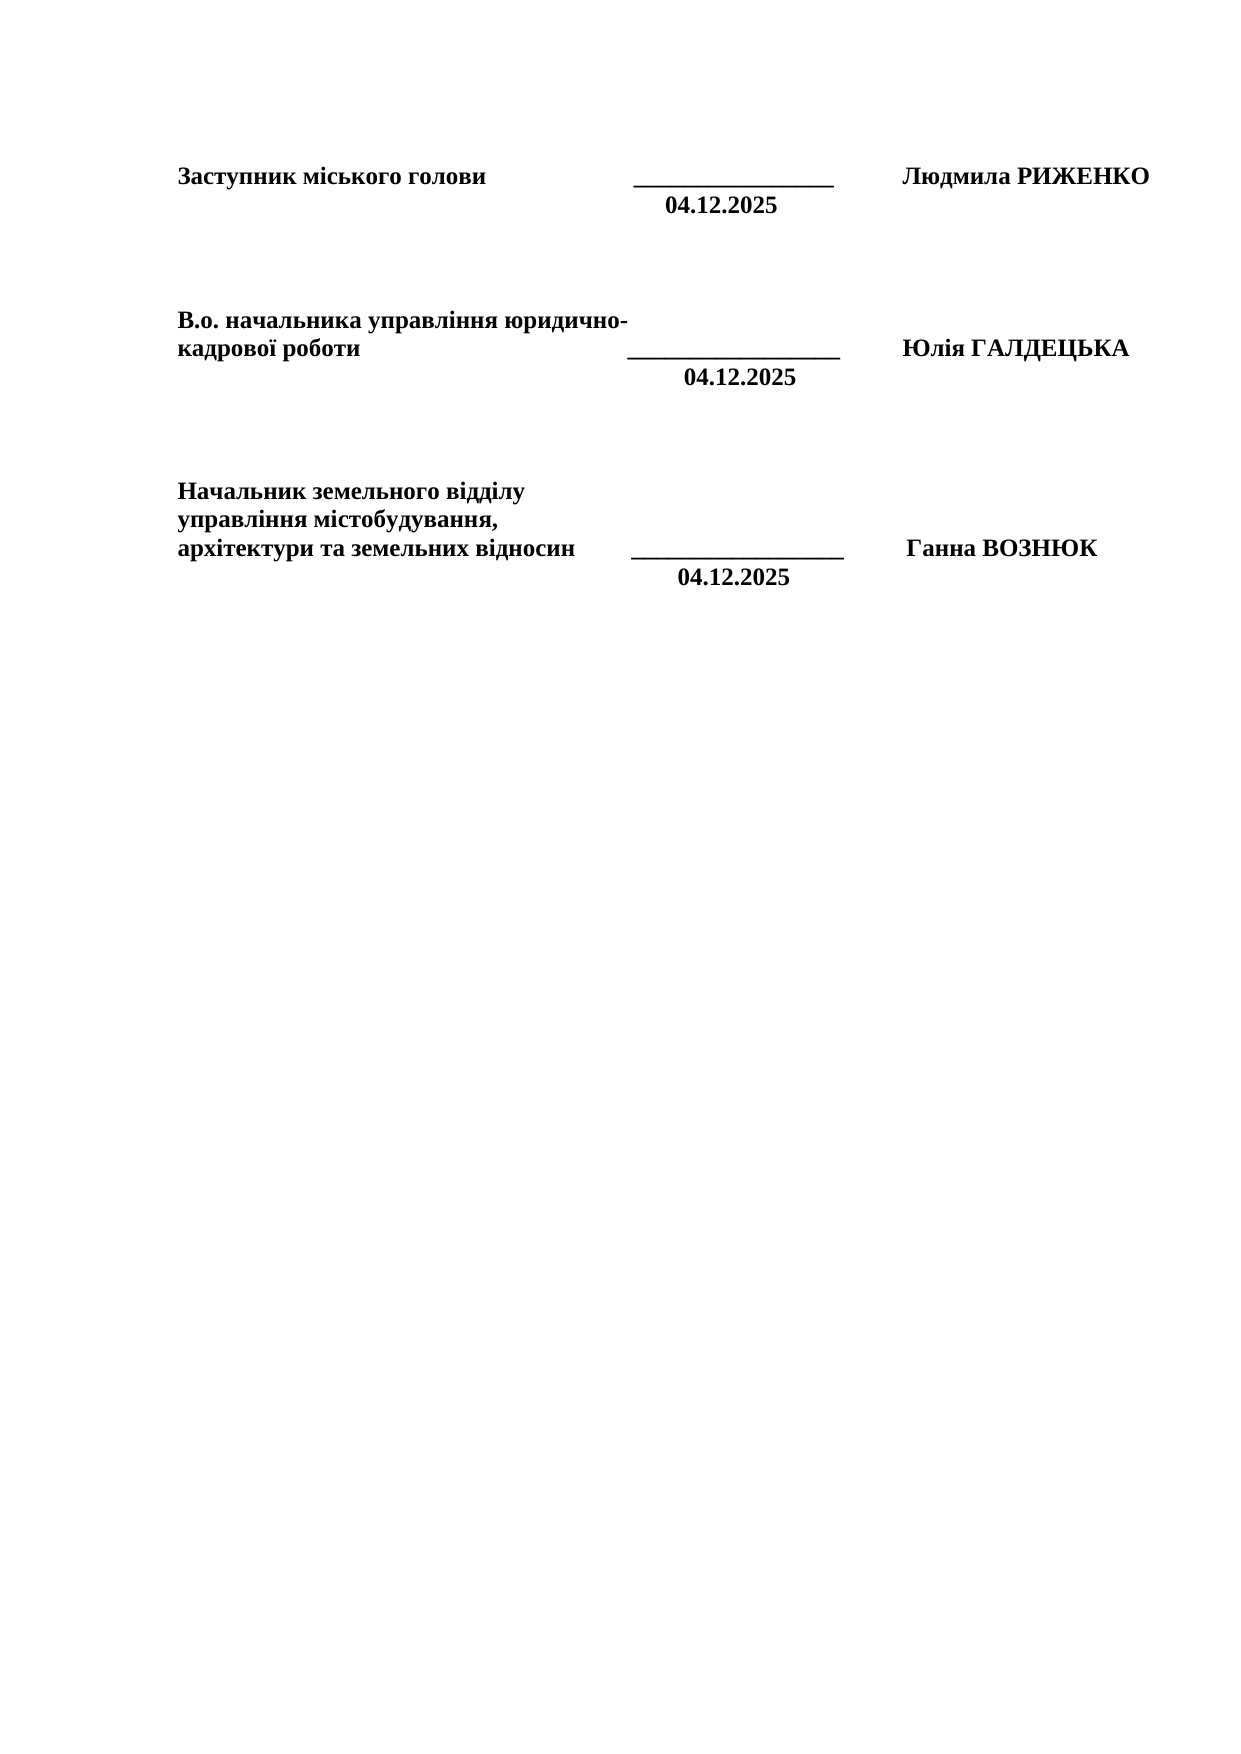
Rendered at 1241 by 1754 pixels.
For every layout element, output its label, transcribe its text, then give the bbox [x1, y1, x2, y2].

text управління містобудування, [177, 504, 1152, 533]
text архітектури та земельних відносин _________________ Ганна ВОЗНЮК [177, 533, 1152, 562]
text Заступник міського голови ________________ Людмила РИЖЕНКО [177, 161, 1152, 190]
text 04.12.2025 [177, 362, 1152, 447]
text Начальник земельного відділу [177, 476, 1152, 504]
text В.о. начальника управління юридично- [177, 276, 1152, 333]
text 04.12.2025 [177, 562, 1152, 591]
text 04.12.2025 [177, 190, 1152, 218]
text кадрової роботи _________________ Юлія ГАЛДЕЦЬКА [177, 333, 1152, 362]
